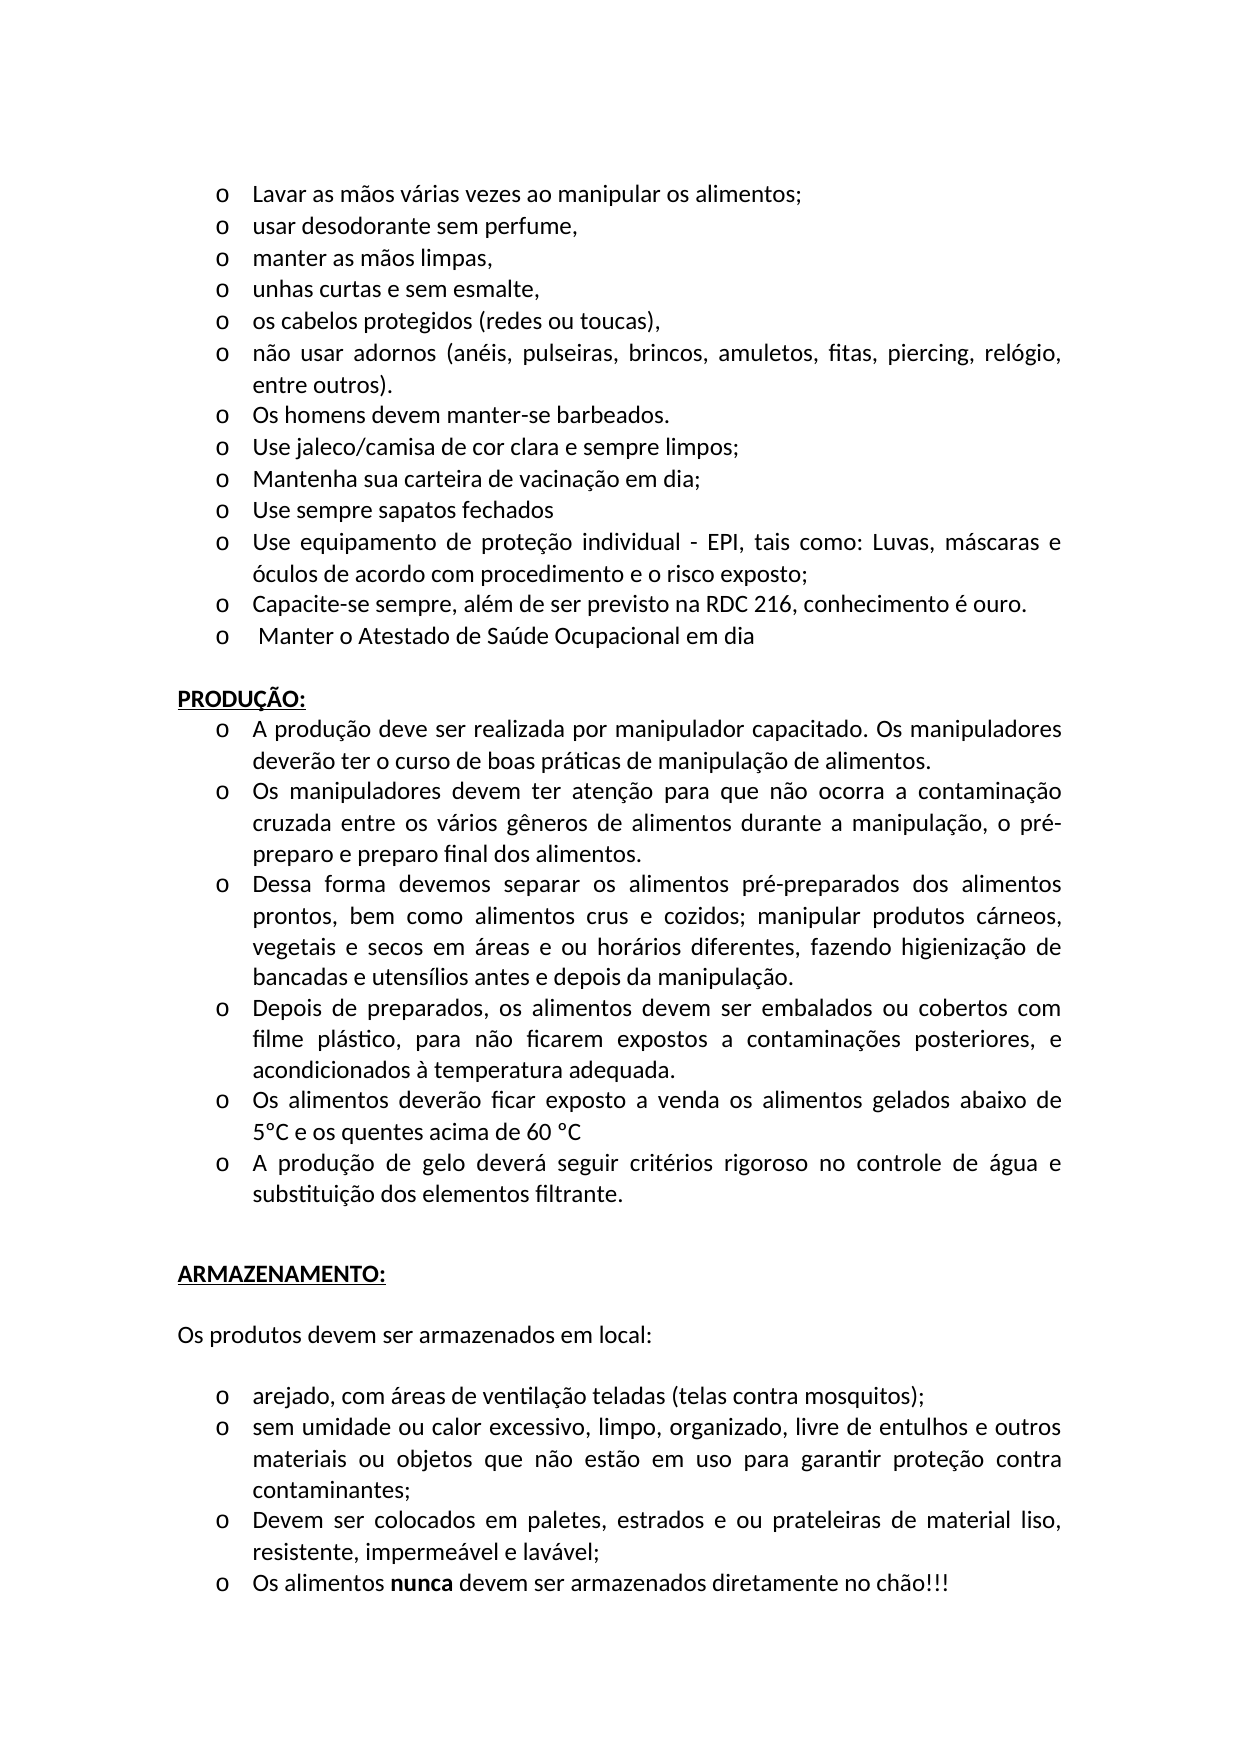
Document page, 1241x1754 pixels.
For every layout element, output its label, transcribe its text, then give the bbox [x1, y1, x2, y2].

list A produção deve ser realizada por manipulador capacitado. Os manipuladores deverão ter o curso de boas práticas de manipulação de alimentos. [215, 713, 1063, 776]
list Os alimentos nunca devem ser armazenados diretamente no chão!!! [215, 1567, 1063, 1598]
list unhas curtas e sem esmalte, [215, 273, 1063, 305]
list Use equipamento de proteção individual - EPI, tais como: Luvas, máscaras e óculos de acordo com procedimento e o risco exposto; [215, 526, 1063, 589]
list usar desodorante sem perfume, [215, 210, 1063, 242]
list Dessa forma devemos separar os alimentos pré-preparados dos alimentos prontos, bem como alimentos crus e cozidos; manipular produtos cárneos, vegetais e secos em áreas e ou horários diferentes, fazendo higienização de bancadas e utensílios antes e depois da manipulação. [215, 868, 1063, 992]
list Depois de preparados, os alimentos devem ser embalados ou cobertos com filme plástico, para não ficarem expostos a contaminações posteriores, e acondicionados à temperatura adequada. [215, 992, 1063, 1084]
list Lavar as mãos várias vezes ao manipular os alimentos; [215, 178, 1063, 210]
list Os alimentos deverão ficar exposto a venda os alimentos gelados abaixo de 5ºC e os quentes acima de 60 ºC [215, 1084, 1063, 1147]
list Os homens devem manter-se barbeados. [215, 399, 1063, 431]
list A produção de gelo deverá seguir critérios rigoroso no controle de água e substituição dos elementos filtrante. [215, 1147, 1063, 1209]
text Os produtos devem ser armazenados em local: [177, 1319, 1063, 1349]
list manter as mãos limpas, [215, 242, 1063, 273]
text PRODUÇÃO: [177, 683, 1063, 713]
list os cabelos protegidos (redes ou toucas), [215, 305, 1063, 337]
list Os manipuladores devem ter atenção para que não ocorra a contaminação cruzada entre os vários gêneros de alimentos durante a manipulação, o pré-preparo e preparo final dos alimentos. [215, 776, 1063, 868]
list Manter o Atestado de Saúde Ocupacional em dia [215, 620, 1063, 652]
list Use jaleco/camisa de cor clara e sempre limpos; [215, 431, 1063, 463]
list Use sempre sapatos fechados [215, 494, 1063, 526]
list Mantenha sua carteira de vacinação em dia; [215, 463, 1063, 494]
list Capacite-se sempre, além de ser previsto na RDC 216, conhecimento é ouro. [215, 589, 1063, 620]
list arejado, com áreas de ventilação teladas (telas contra mosquitos); [215, 1380, 1063, 1412]
text ARMAZENAMENTO: [177, 1258, 1063, 1288]
list Devem ser colocados em paletes, estrados e ou prateleiras de material liso, resistente, impermeável e lavável; [215, 1504, 1063, 1567]
list sem umidade ou calor excessivo, limpo, organizado, livre de entulhos e outros materiais ou objetos que não estão em uso para garantir proteção contra contaminantes; [215, 1412, 1063, 1504]
list não usar adornos (anéis, pulseiras, brincos, amuletos, fitas, piercing, relógio, entre outros). [215, 337, 1063, 399]
